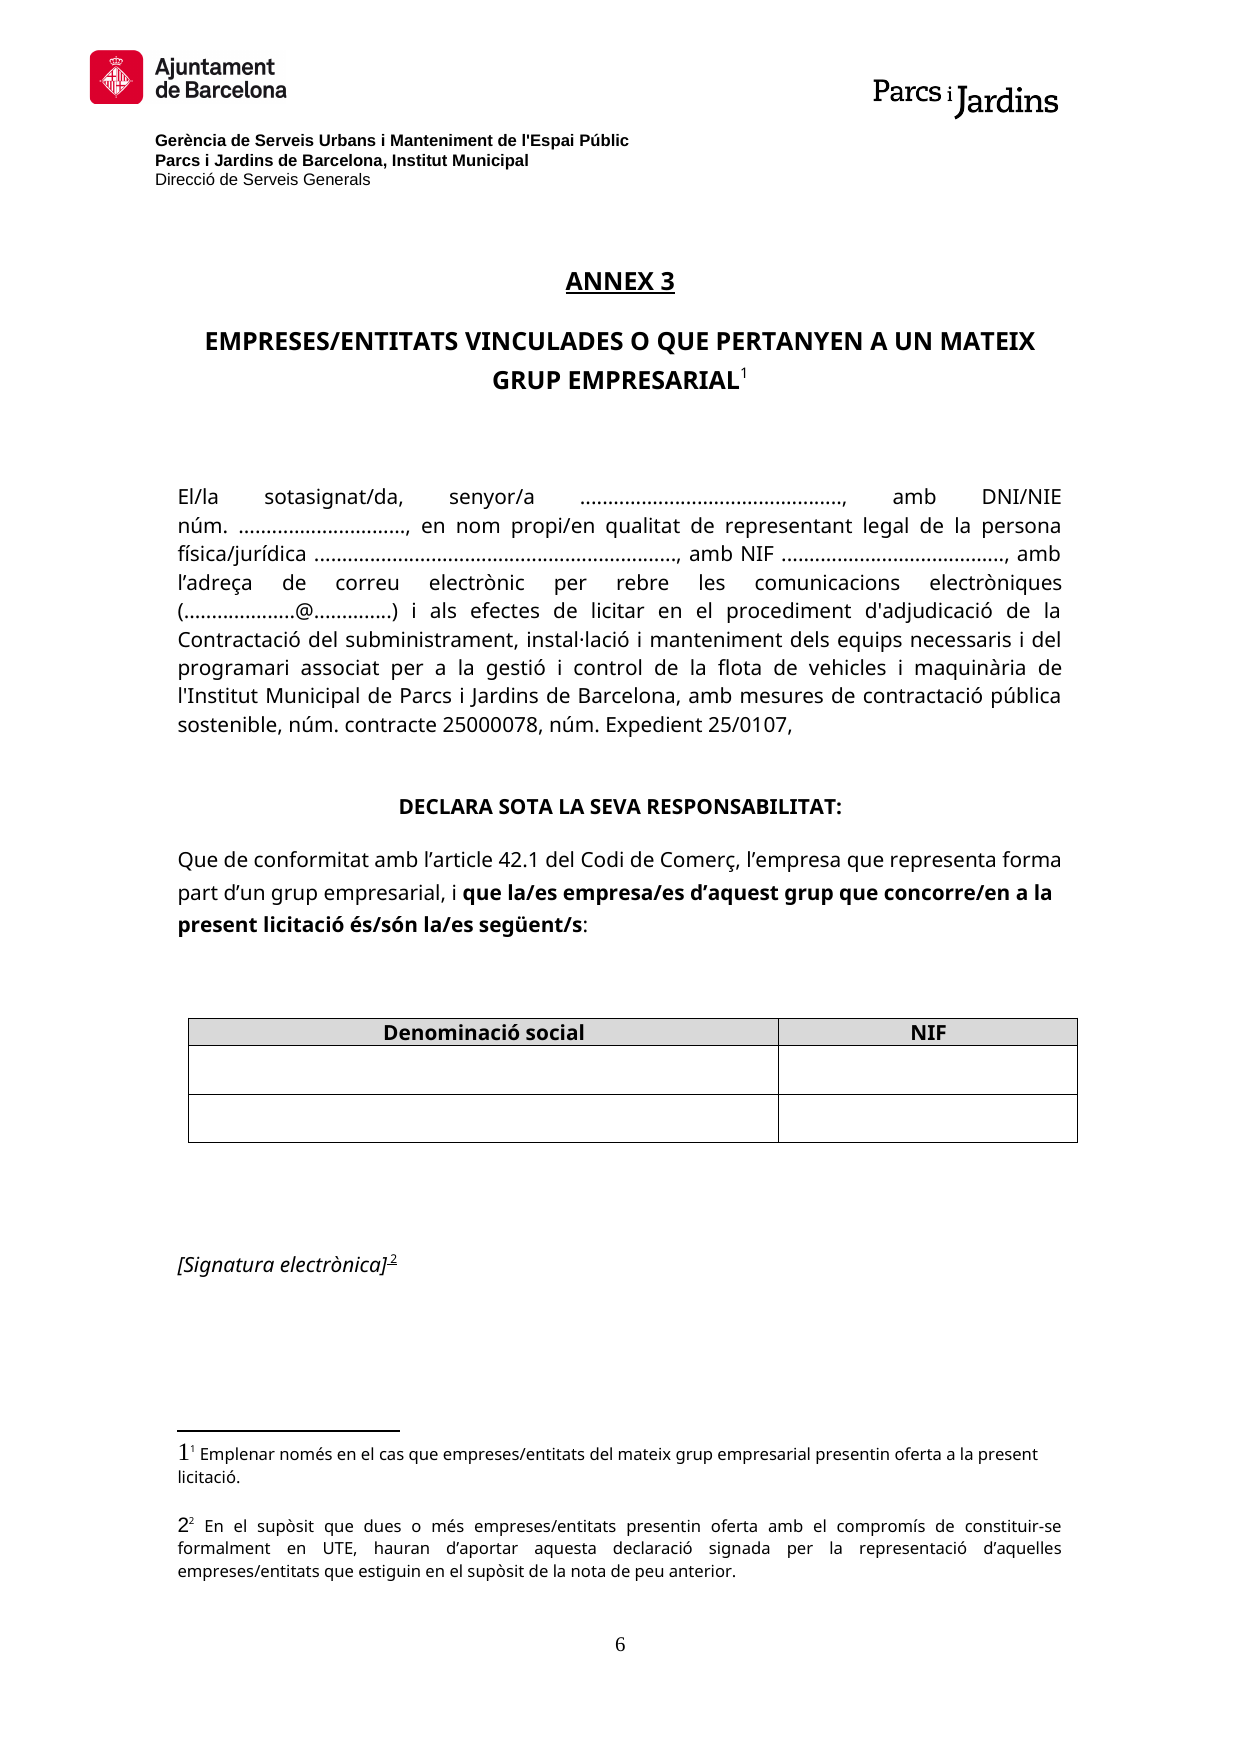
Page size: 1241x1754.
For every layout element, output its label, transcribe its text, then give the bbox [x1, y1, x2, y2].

table_cell [189, 1046, 778, 1094]
table_header NIF [779, 1019, 1077, 1045]
text [Signatura electrònica] 2 [177, 1250, 1063, 1278]
table_cell [779, 1046, 1077, 1094]
table_cell [779, 1095, 1077, 1142]
text El/la sotasignat/da, senyor/a ..............................................., amb DNI/NIE núm. .............................., en nom propi/en qualitat de representant legal de la persona física/jurídica ................................................................., amb NIF ........................................, amb l’adreça de correu electrònic per rebre les comunicacions electròniques (....................@..............) i als efectes de licitar en el procediment d'adjudicació de la Contractació del subministrament, instal·lació i manteniment dels equips necessaris i del programari associat per a la gestió i control de la flota de vehicles i maquinària de l'Institut Municipal de Parcs i Jardins de Barcelona, amb mesures de contractació pública sostenible, núm. contracte 25000078, núm. Expedient 25/0107, [177, 482, 1063, 738]
text Que de conformitat amb l’article 42.1 del Codi de Comerç, l’empresa que representa forma part d’un grup empresarial, i que la/es empresa/es d’aquest grup que concorre/en a la present licitació és/són la/es següent/s: [177, 845, 1063, 939]
table_cell [189, 1095, 778, 1142]
table_header Denominació social [189, 1019, 778, 1045]
text DECLARA SOTA LA SEVA RESPONSABILITAT: [177, 792, 1063, 820]
text EMPRESES/ENTITATS VINCULADES O QUE PERTANYEN A UN MATEIX GRUP EMPRESARIAL1 [177, 323, 1063, 397]
text ANNEX 3 [177, 263, 1063, 297]
picture [89, 50, 287, 104]
picture [870, 73, 1064, 124]
